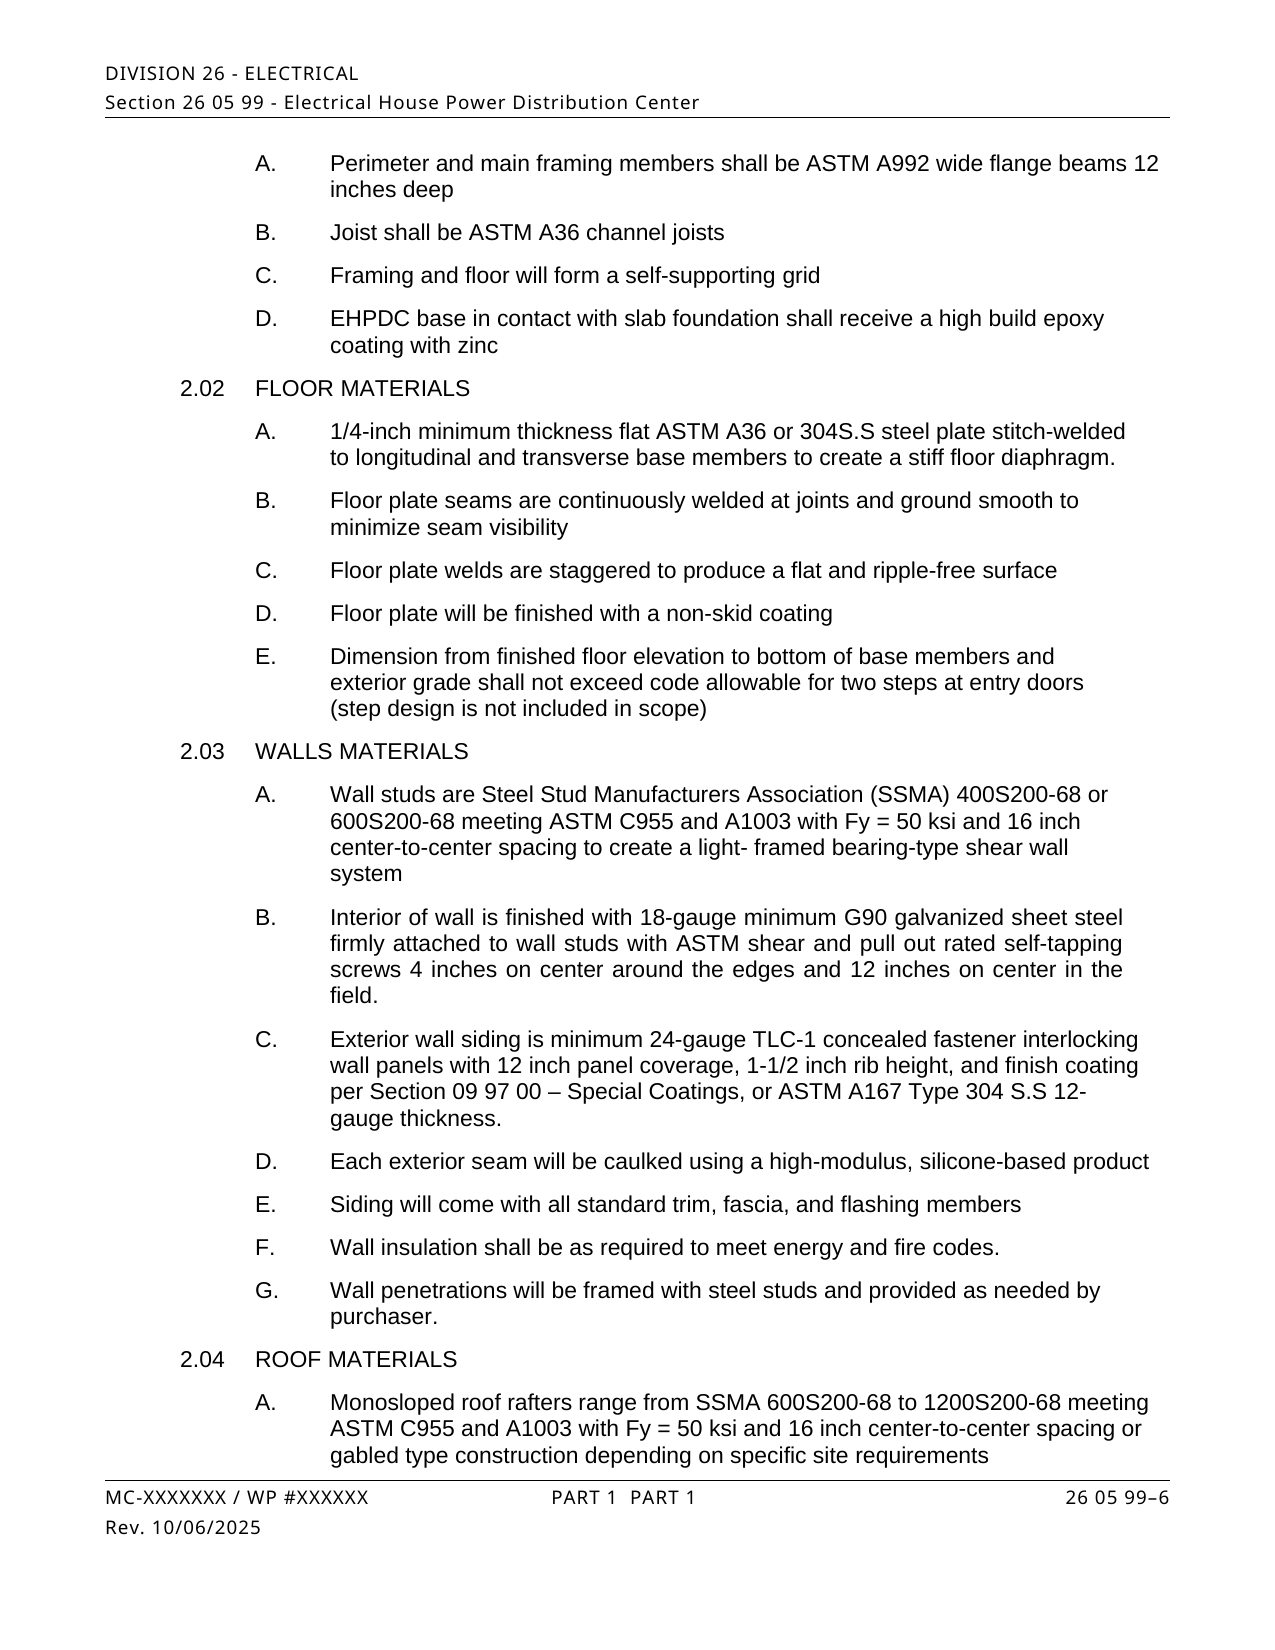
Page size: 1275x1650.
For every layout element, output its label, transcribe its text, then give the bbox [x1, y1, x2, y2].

list Floor plate welds are staggered to produce a flat and ripple-free surface [255, 557, 1170, 583]
list ROOF MATERIALS [180, 1346, 1170, 1372]
list WALLS MATERIALS [180, 738, 1170, 765]
list Floor plate seams are continuously welded at joints and ground smooth to minimize seam visibility [255, 487, 1170, 540]
list Perimeter and main framing members shall be ASTM A992 wide flange beams 12 inches deep [255, 150, 1170, 203]
list Siding will come with all standard trim, fascia, and flashing members [255, 1191, 1170, 1217]
list EHPDC base in contact with slab foundation shall receive a high build epoxy coating with zinc [255, 305, 1170, 358]
list Monosloped roof rafters range from SSMA 600S200-68 to 1200S200-68 meeting ASTM C955 and A1003 with Fy = 50 ksi and 16 inch center-to-center spacing or gabled type construction depending on specific site requirements [255, 1389, 1150, 1468]
list Dimension from finished floor elevation to bottom of base members and exterior grade shall not exceed code allowable for two steps at entry doors (step design is not included in scope) [255, 643, 1126, 722]
list Each exterior seam will be caulked using a high-modulus, silicone-based product [255, 1148, 1170, 1174]
list Exterior wall siding is minimum 24-gauge TLC-1 concealed fastener interlocking wall panels with 12 inch panel coverage, 1-1/2 inch rib height, and finish coating per Section 09 97 00 – Special Coatings, or ASTM A167 Type 304 S.S 12-gauge thickness. [255, 1026, 1149, 1131]
list Interior of wall is finished with 18-gauge minimum G90 galvanized sheet steel firmly attached to wall studs with ASTM shear and pull out rated self-tapping screws 4 inches on center around the edges and 12 inches on center in the field. [255, 903, 1124, 1009]
list Wall penetrations will be framed with steel studs and provided as needed by purchaser. [255, 1277, 1170, 1329]
list Floor plate will be finished with a non-skid coating [255, 599, 1170, 626]
list Wall insulation shall be as required to meet energy and fire codes. [255, 1234, 1170, 1260]
list Wall studs are Steel Stud Manufacturers Association (SSMA) 400S200-68 or 600S200-68 meeting ASTM C955 and A1003 with Fy = 50 ksi and 16 inch center-to-center spacing to create a light- framed bearing-type shear wall system [255, 781, 1125, 887]
list FLOOR MATERIALS [180, 375, 1170, 401]
list Joist shall be ASTM A36 channel joists [255, 219, 1170, 246]
list Framing and floor will form a self-supporting grid [255, 262, 1170, 289]
list 1/4-inch minimum thickness flat ASTM A36 or 304S.S steel plate stitch-welded to longitudinal and transverse base members to create a stiff floor diaphragm. [255, 418, 1138, 471]
